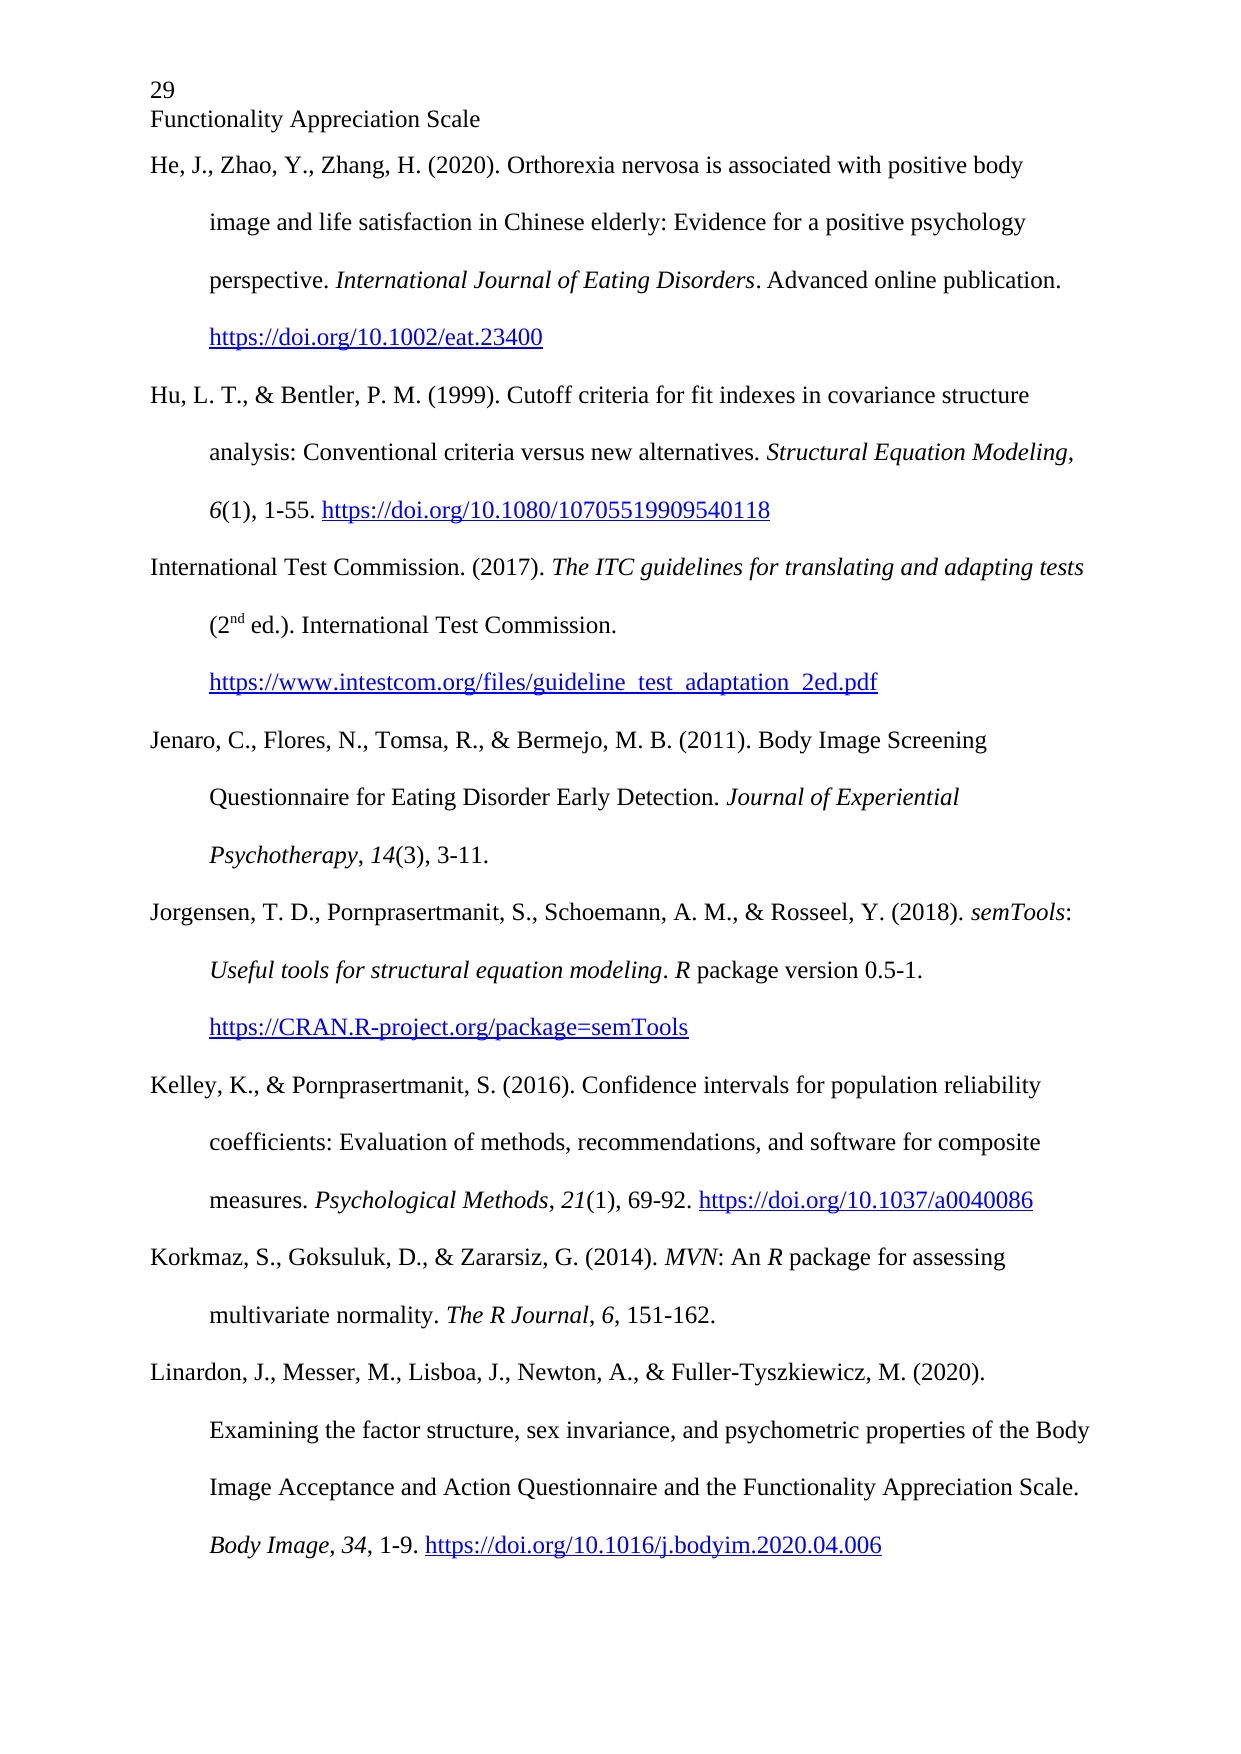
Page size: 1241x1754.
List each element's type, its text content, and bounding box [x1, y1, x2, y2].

text Hu, L. T., & Bentler, P. M. (1999). Cutoff criteria for fit indexes in covariance structure analysis: Conventional criteria versus new alternatives. Structural Equation Modeling, 6(1), 1-55. https://doi.org/10.1080/10705519909540118 [150, 380, 1090, 524]
text Kelley, K., & Pornprasertmanit, S. (2016). Confidence intervals for population reliability coefficients: Evaluation of methods, recommendations, and software for composite measures. Psychological Methods, 21(1), 69-92. https://doi.org/10.1037/a0040086 [150, 1070, 1090, 1214]
text He, J., Zhao, Y., Zhang, H. (2020). Orthorexia nervosa is associated with positive body image and life satisfaction in Chinese elderly: Evidence for a positive psychology perspective. International Journal of Eating Disorders. Advanced online publication. https://doi.org/10.1002/eat.23400 [150, 150, 1090, 351]
text International Test Commission. (2017). The ITC guidelines for translating and adapting tests (2nd ed.). International Test Commission. https://www.intestcom.org/files/guideline_test_adaptation_2ed.pdf [150, 552, 1090, 696]
text Jorgensen, T. D., Pornprasertmanit, S., Schoemann, A. M., & Rosseel, Y. (2018). semTools: Useful tools for structural equation modeling. R package version 0.5-1. https://CRAN.R-project.org/package=semTools [150, 897, 1090, 1041]
text Jenaro, C., Flores, N., Tomsa, R., & Bermejo, M. B. (2011). Body Image Screening Questionnaire for Eating Disorder Early Detection. Journal of Experiential Psychotherapy, 14(3), 3-11. [150, 725, 1090, 869]
text Korkmaz, S., Goksuluk, D., & Zararsiz, G. (2014). MVN: An R package for assessing multivariate normality. The R Journal, 6, 151-162. [150, 1242, 1090, 1329]
text Linardon, J., Messer, M., Lisboa, J., Newton, A., & Fuller-Tyszkiewicz, M. (2020). Examining the factor structure, sex invariance, and psychometric properties of the Body Image Acceptance and Action Questionnaire and the Functionality Appreciation Scale. Body Image, 34, 1-9. https://doi.org/10.1016/j.bodyim.2020.04.006 [150, 1357, 1090, 1559]
